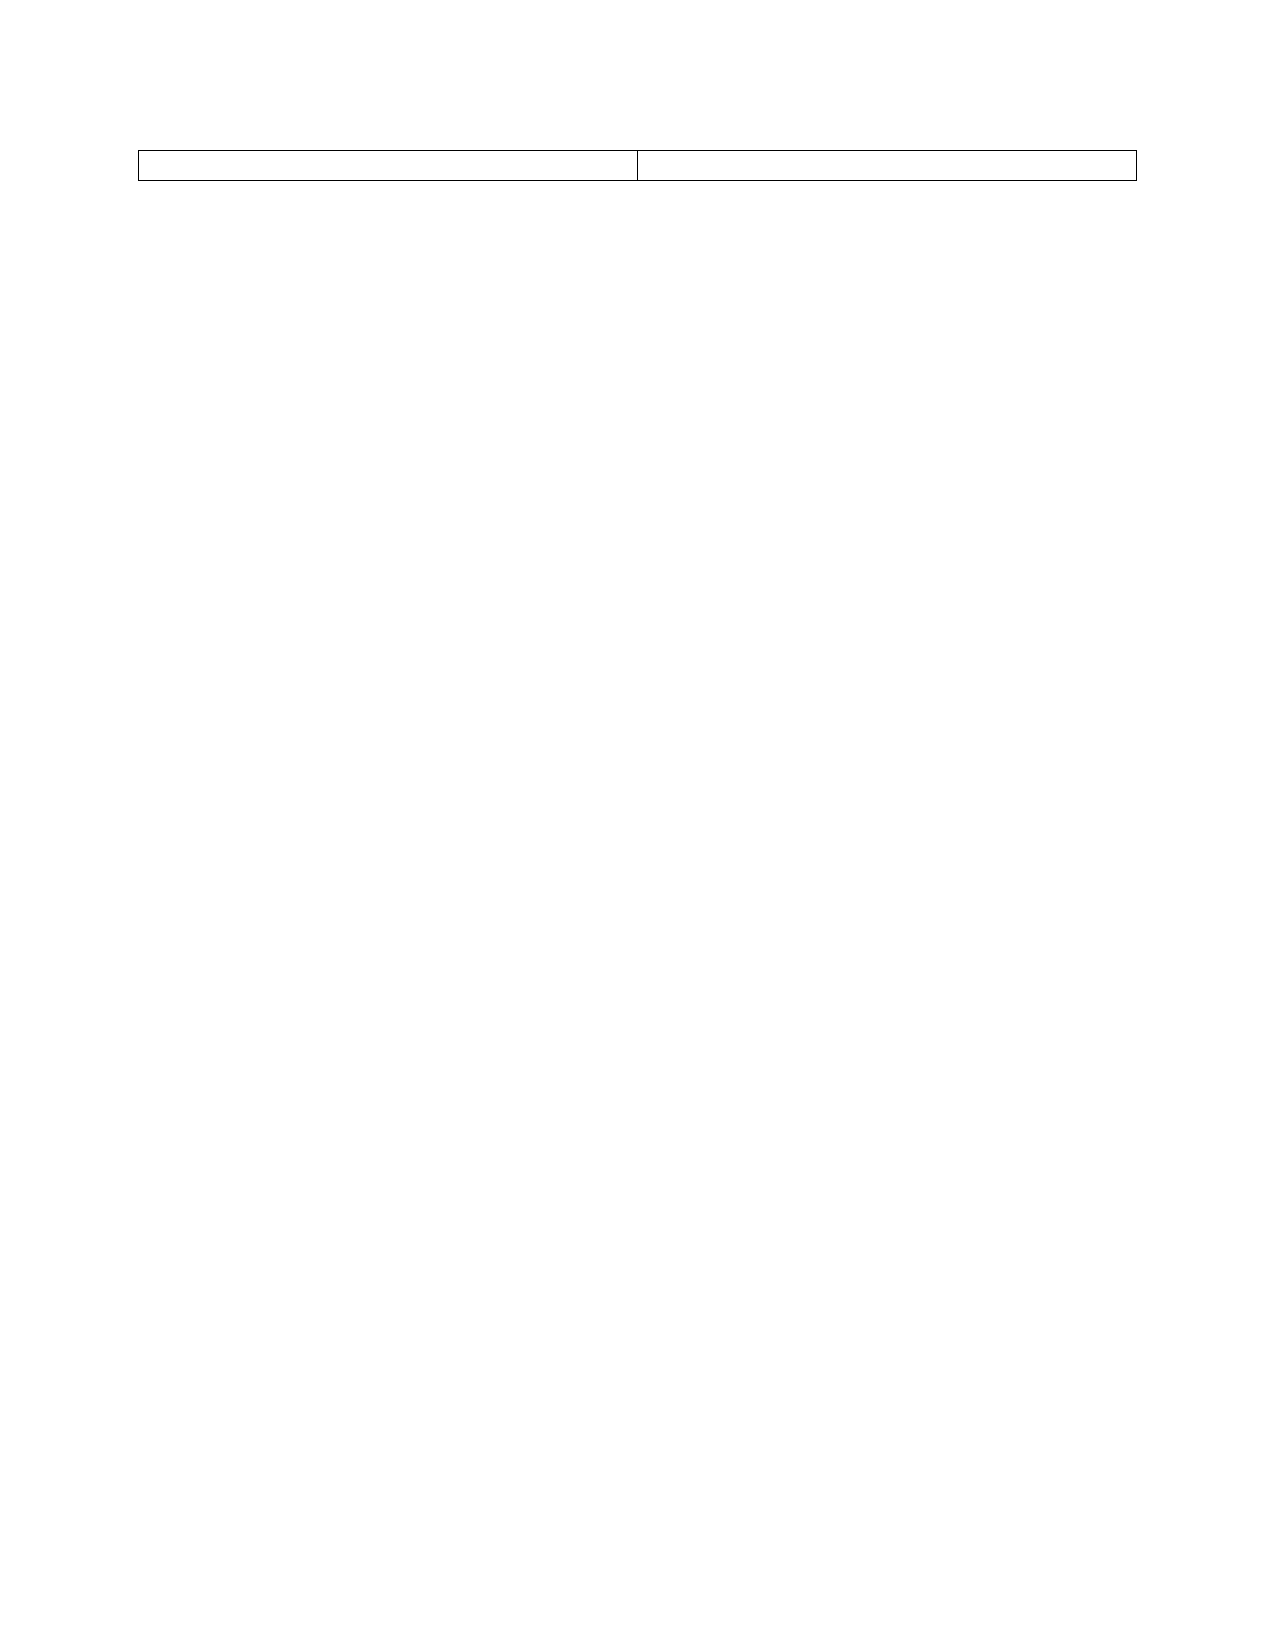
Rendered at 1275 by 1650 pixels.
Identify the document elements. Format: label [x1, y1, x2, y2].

table_cell [638, 151, 1136, 180]
table_cell [139, 151, 637, 180]
